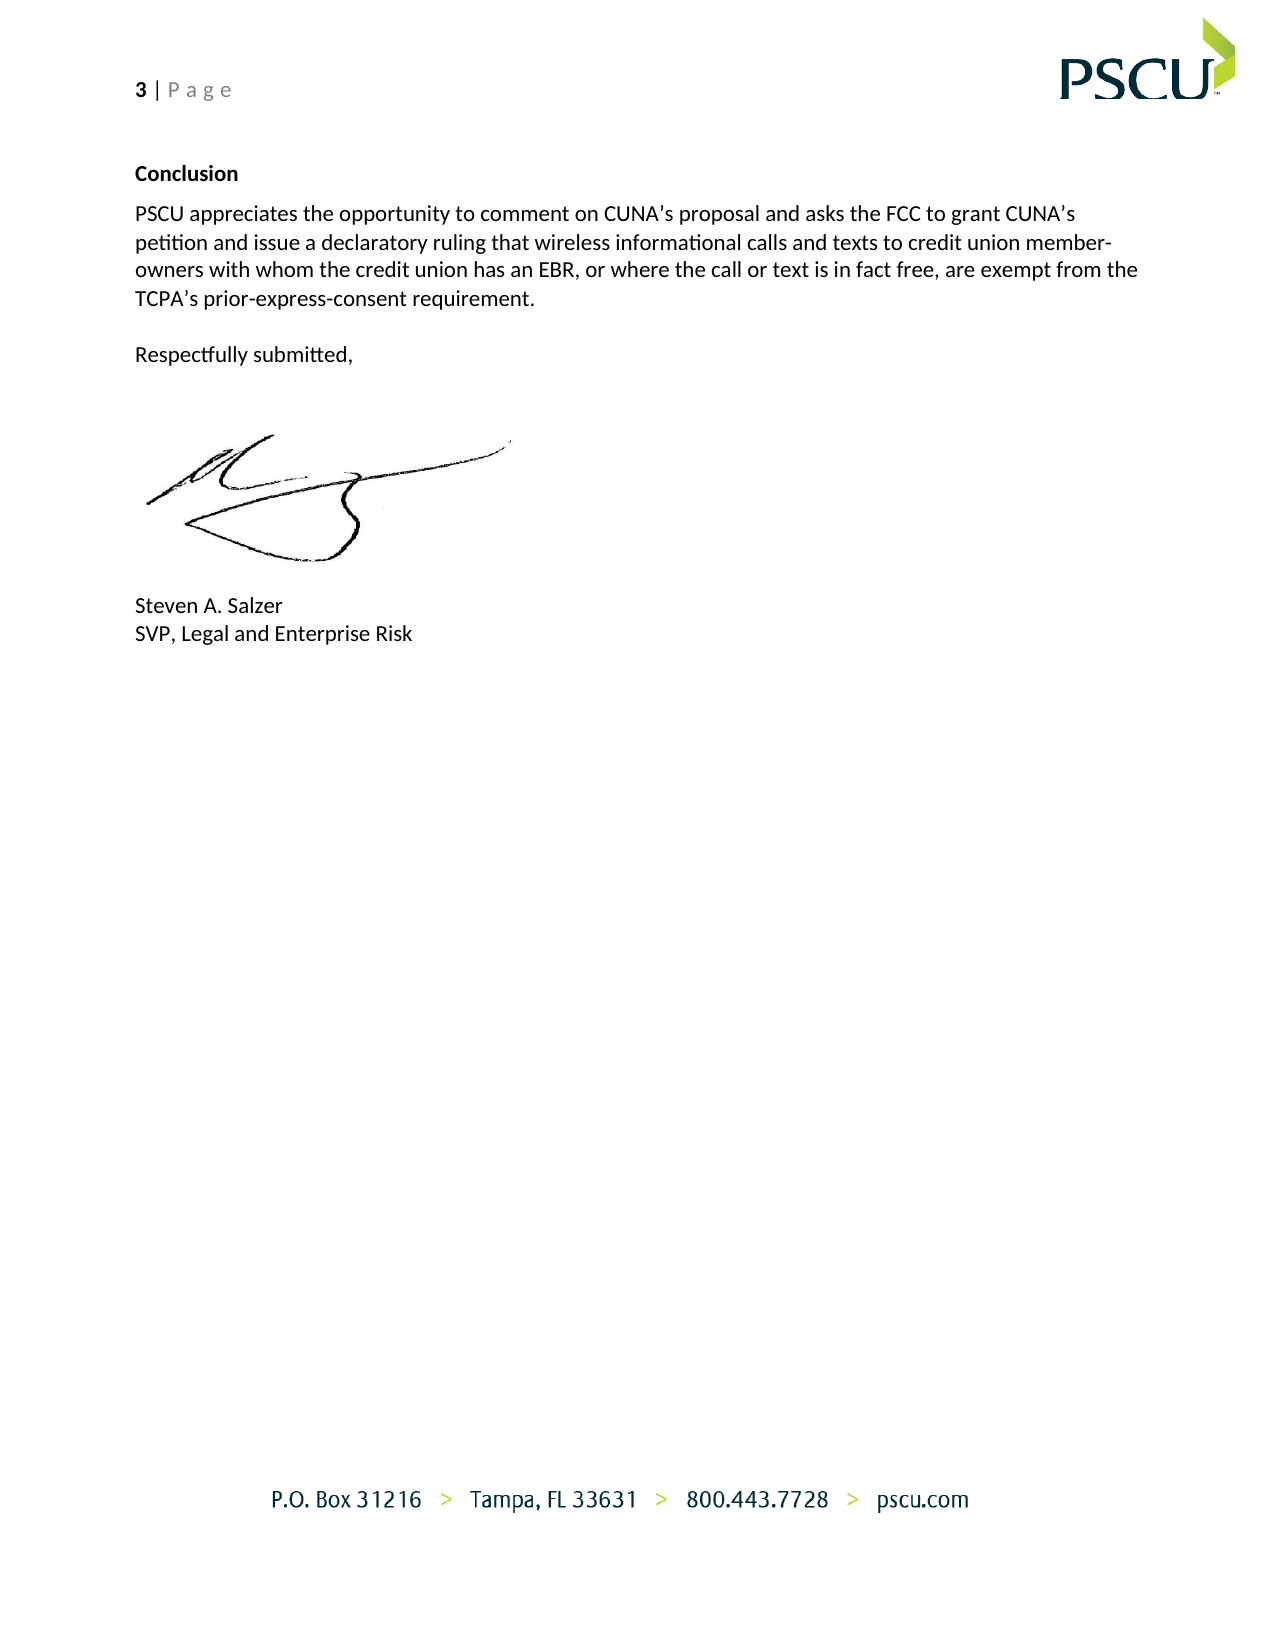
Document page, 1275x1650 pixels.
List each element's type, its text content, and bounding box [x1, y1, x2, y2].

text PSCU appreciates the opportunity to comment on CUNA’s proposal and asks the FCC to grant CUNA’s petition and issue a declaratory ruling that wireless informational calls and texts to credit union member-owners with whom the credit union has an EBR, or where the call or text is in fact free, are exempt from the TCPA’s prior-express-consent requirement. [135, 199, 1140, 312]
text Respectfully submitted, [135, 340, 1140, 368]
text Conclusion [135, 159, 1140, 187]
picture [135, 423, 517, 564]
picture [1056, 17, 1235, 99]
text Steven A. Salzer [135, 591, 1140, 619]
picture [135, 1478, 1101, 1519]
text SVP, Legal and Enterprise Risk [135, 619, 1140, 647]
